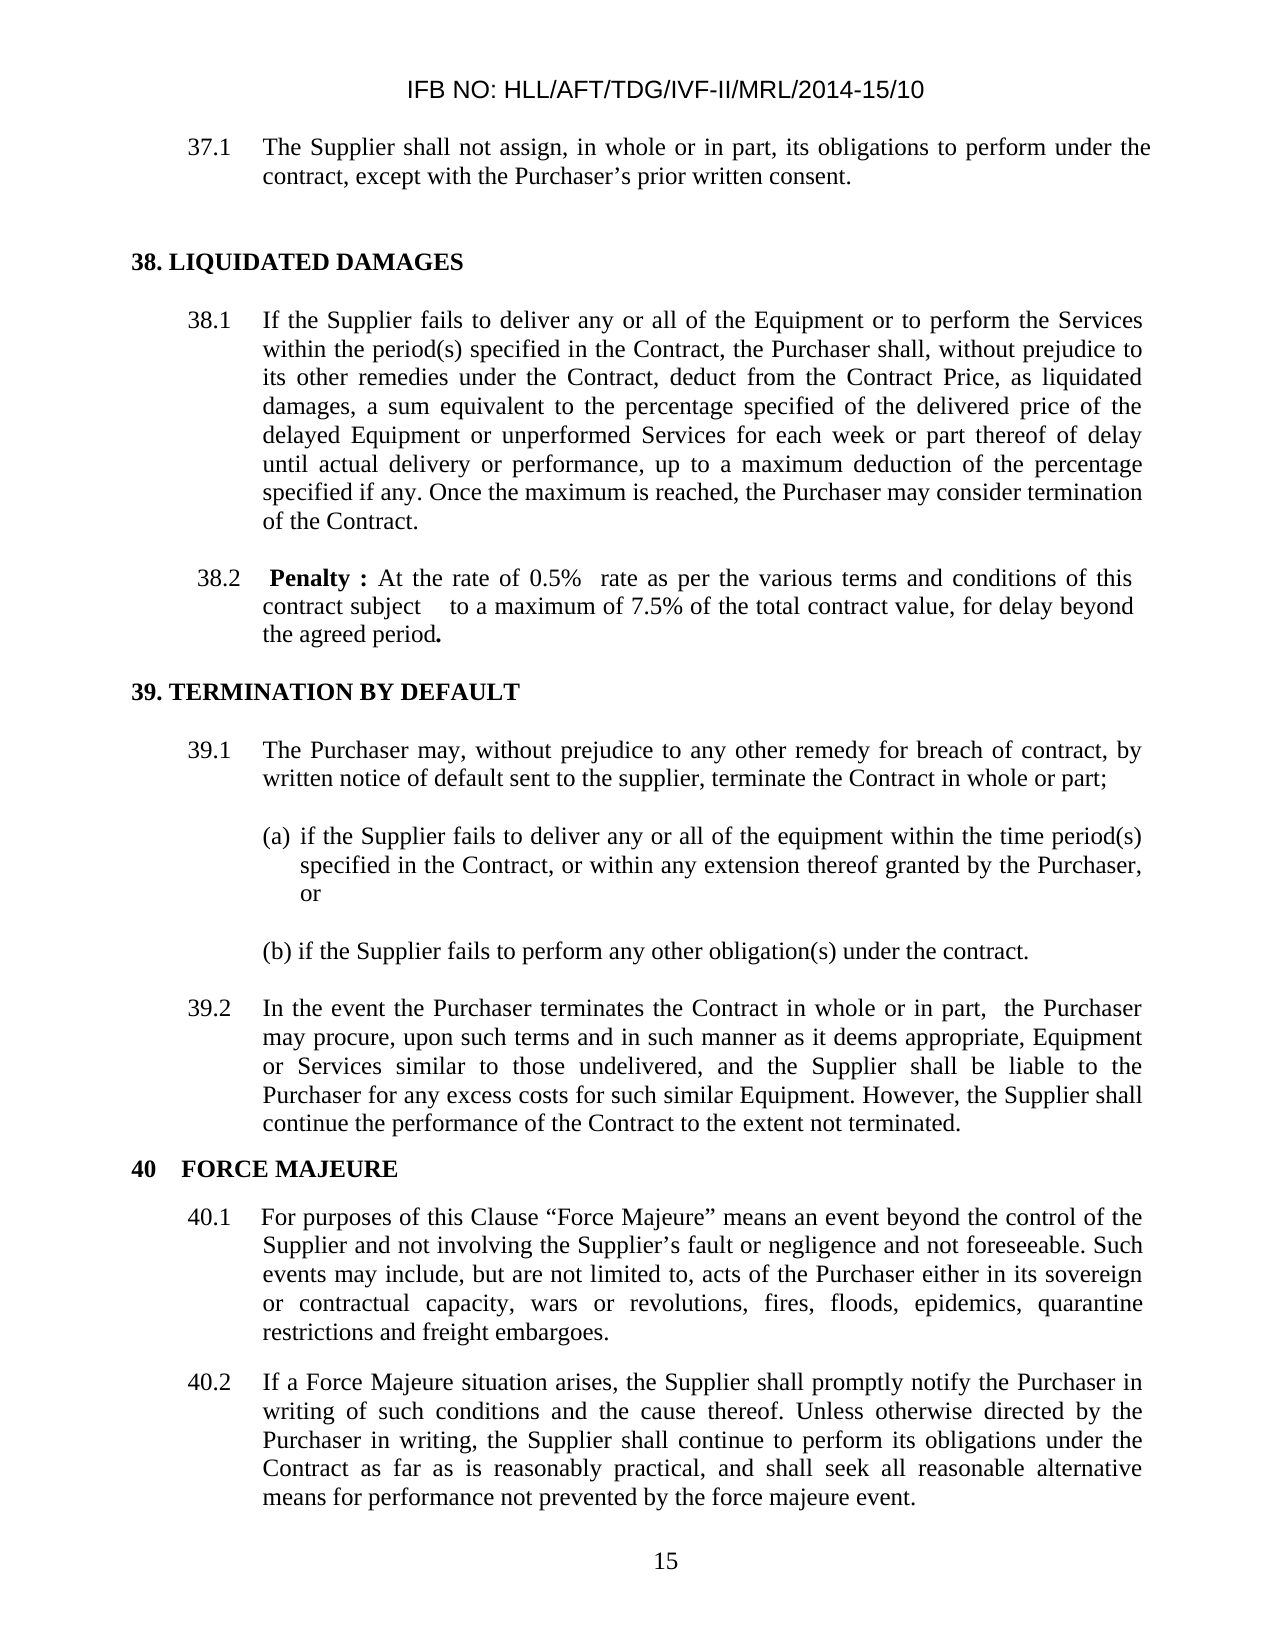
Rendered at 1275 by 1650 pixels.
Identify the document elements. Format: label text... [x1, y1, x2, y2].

text 39.2 In the event the Purchaser terminates the Contract in whole or in part, the Purchaser may procure, upon such terms and in such manner as it deems appropriate, Equipment or Services similar to those undelivered, and the Supplier shall be liable to the Purchaser for any excess costs for such similar Equipment. However, the Supplier shall continue the performance of the Contract to the extent not terminated. [187, 993, 1144, 1137]
text 38.2 Penalty : At the rate of 0.5% rate as per the various terms and conditions of this contract subject to a maximum of 7.5% of the total contract value, for delay beyond the agreed period. [169, 564, 1134, 648]
text 39.1 The Purchaser may, without prejudice to any other remedy for breach of contract, by written notice of default sent to the supplier, terminate the Contract in whole or part; [187, 735, 1144, 792]
text 40.1 For purposes of this Clause “Force Majeure” means an event beyond the control of the Supplier and not involving the Supplier’s fault or negligence and not foreseeable. Such events may include, but are not limited to, acts of the Purchaser either in its sovereign or contractual capacity, wars or revolutions, fires, floods, epidemics, quarantine restrictions and freight embargoes. [187, 1202, 1144, 1346]
text 40.2 If a Force Majeure situation arises, the Supplier shall promptly notify the Purchaser in writing of such conditions and the cause thereof. Unless otherwise directed by the Purchaser in writing, the Supplier shall continue to perform its obligations under the Contract as far as is reasonably practical, and shall seek all reasonable alternative means for performance not prevented by the force majeure event. [187, 1367, 1144, 1511]
list if the Supplier fails to deliver any or all of the equipment within the time period(s) specified in the Contract, or within any extension thereof granted by the Purchaser, or [262, 821, 1144, 907]
text 38.1 If the Supplier fails to deliver any or all of the Equipment or to perform the Services within the period(s) specified in the Contract, the Purchaser shall, without prejudice to its other remedies under the Contract, deduct from the Contract Price, as liquidated damages, a sum equivalent to the percentage specified of the delivered price of the delayed Equipment or unperformed Services for each week or part thereof of delay until actual delivery or performance, up to a maximum deduction of the percentage specified if any. Once the maximum is reached, the Purchaser may consider termination of the Contract. [187, 305, 1144, 535]
text 39. TERMINATION BY DEFAULT [131, 677, 1200, 706]
text (b) if the Supplier fails to perform any other obligation(s) under the contract. [262, 936, 1144, 965]
text 37.1 The Supplier shall not assign, in whole or in part, its obligations to perform under the contract, except with the Purchaser’s prior written consent. [187, 132, 1153, 190]
text 40 FORCE MAJEURE [131, 1154, 1200, 1183]
text 38. LIQUIDATED DAMAGES [131, 247, 1200, 276]
